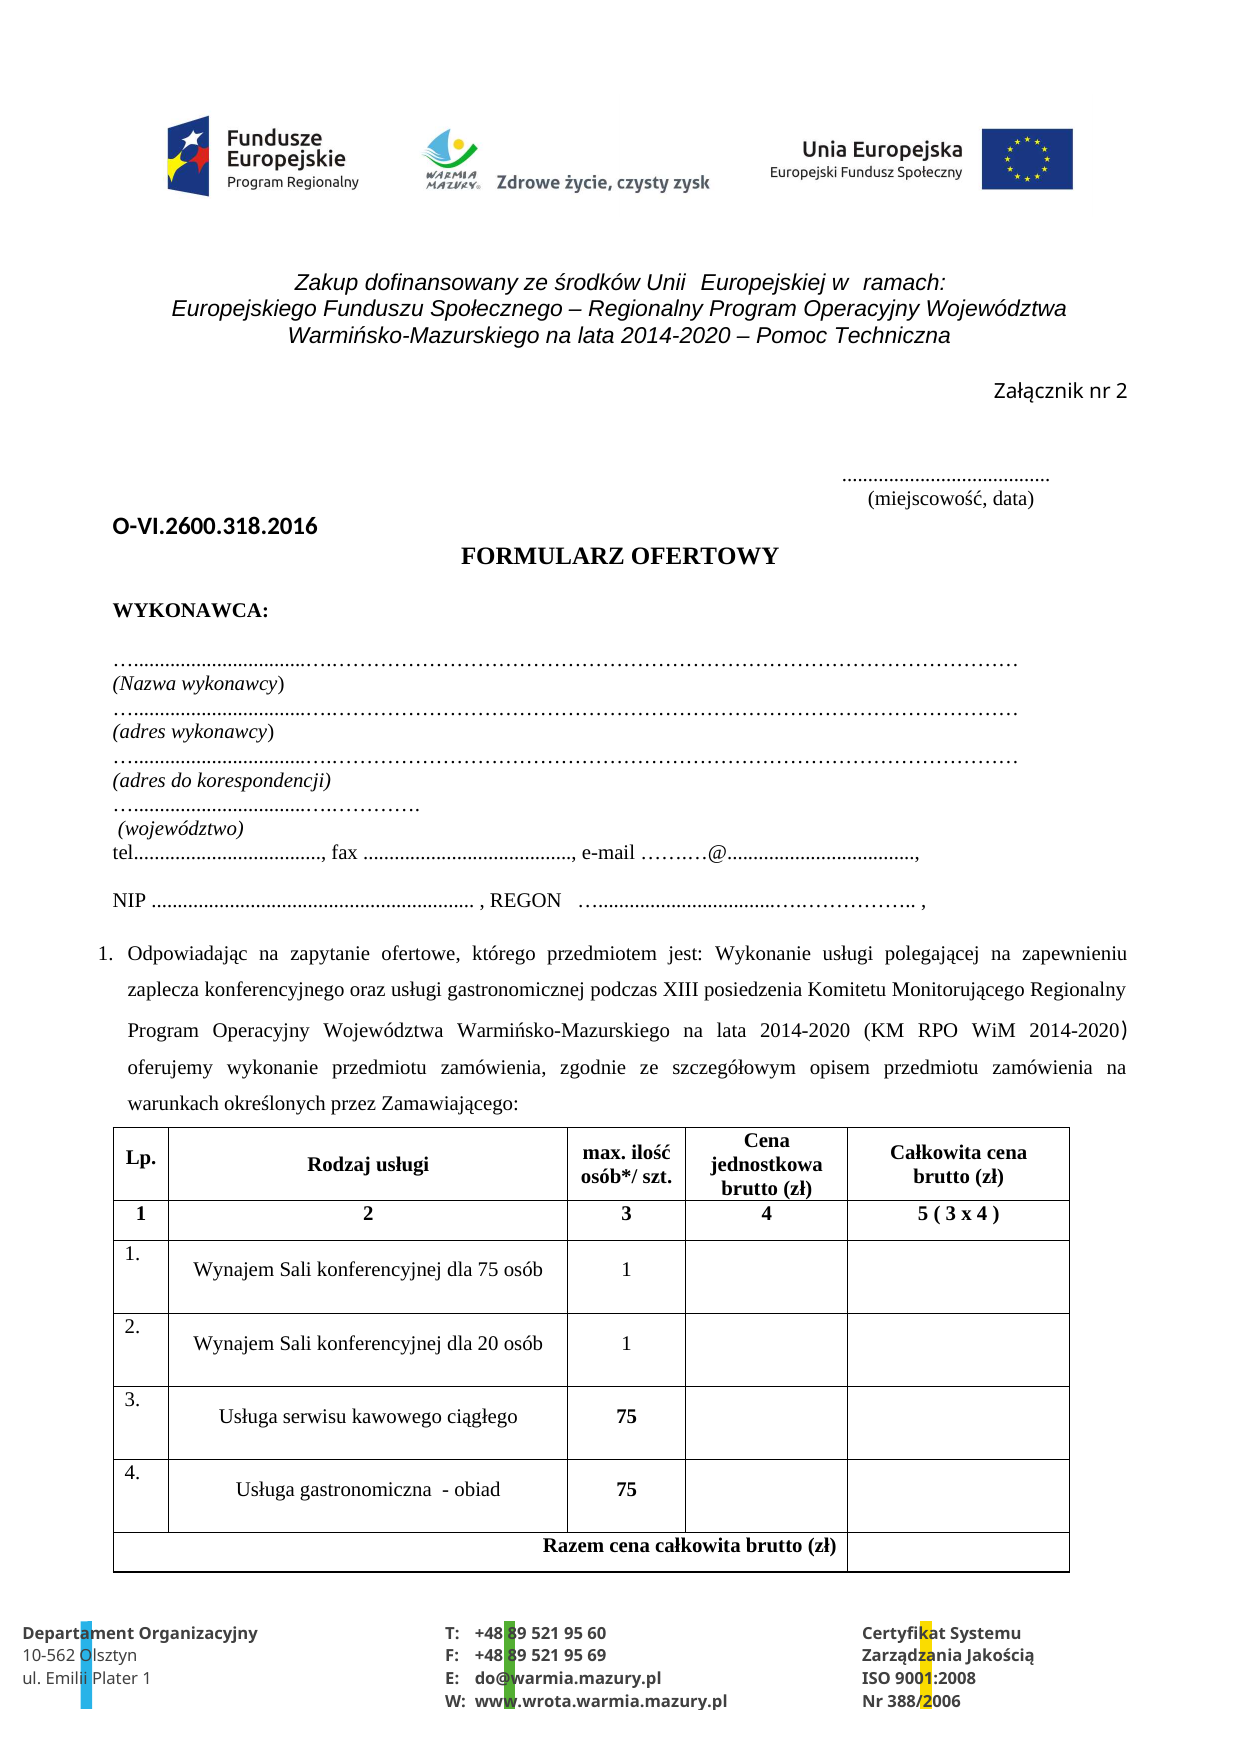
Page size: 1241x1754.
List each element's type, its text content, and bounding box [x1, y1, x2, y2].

table_cell 1 [568, 1314, 685, 1386]
table_cell [848, 1460, 1069, 1532]
table_cell [114, 1314, 168, 1386]
text ........................................ [112, 462, 1128, 486]
text (adres wykonawcy) [112, 719, 1128, 743]
table_cell Usługa serwisu kawowego ciągłego [169, 1387, 567, 1459]
text ….................................….…………. [112, 792, 1128, 816]
table_cell Usługa gastronomiczna - obiad [169, 1460, 567, 1532]
text (Nazwa wykonawcy) [112, 671, 1128, 695]
table_cell 1 [568, 1241, 685, 1313]
text NIP .............................................................. , REGON …..................................….…………….. , [112, 888, 1128, 912]
text (miejscowość, data) [112, 486, 1128, 510]
table_cell 4 [686, 1201, 847, 1239]
table_cell [114, 1387, 168, 1459]
text ….................................….……………………………………………………………………………………… [112, 695, 1128, 719]
text FORMULARZ OFERTOWY [112, 541, 1128, 569]
text O-VI.2600.318.2016 [112, 510, 1128, 541]
text tel...................................., fax ........................................, e-mail …….…@...................................., [112, 840, 1128, 864]
table_cell [848, 1533, 1069, 1571]
table_cell 3 [568, 1201, 685, 1239]
table_cell 5 ( 3 x 4 ) [848, 1201, 1069, 1239]
table_cell 75 [568, 1460, 685, 1532]
table_cell [686, 1314, 847, 1386]
text ….................................….……………………………………………………………………………………… [112, 647, 1128, 671]
table_cell 1 [114, 1201, 168, 1239]
table_cell 2 [169, 1201, 567, 1239]
text Załącznik nr 2 [112, 376, 1128, 404]
table_header Rodzaj usługi [169, 1128, 567, 1200]
table_header max. ilość osób*/ szt. [568, 1128, 685, 1200]
table_cell Wynajem Sali konferencyjnej dla 75 osób [169, 1241, 567, 1313]
table_header Lp. [114, 1128, 168, 1200]
text ….................................….……………………………………………………………………………………… [112, 743, 1128, 768]
table_cell [848, 1387, 1069, 1459]
text Europejskiego Funduszu Społecznego – Regionalny Program Operacyjny Województwa Warmińsko-Mazurskiego na lata 2014-2020 – Pomoc Techniczna [112, 295, 1128, 348]
table_cell 75 [568, 1387, 685, 1459]
picture [147, 94, 1093, 217]
table_cell [114, 1460, 168, 1532]
table_cell [114, 1241, 168, 1313]
table_header Całkowita cena brutto (zł) [848, 1128, 1069, 1200]
text Zakup dofinansowany ze środków Unii Europejskiej w ramach: [112, 269, 1128, 295]
table_cell [686, 1241, 847, 1313]
table_cell [686, 1387, 847, 1459]
table_cell Razem cena całkowita brutto (zł) [114, 1533, 847, 1571]
text (adres do korespondencji) [112, 768, 1128, 792]
table_cell [848, 1241, 1069, 1313]
table_cell [686, 1460, 847, 1532]
list Odpowiadając na zapytanie ofertowe, którego przedmiotem jest: Wykonanie usługi polegającej na zapewnieniu zaplecza konferencyjnego oraz usługi gastronomicznej podczas XIII posiedzenia Komitetu Monitorującego Regionalny Program Operacyjny Województwa Warmińsko-Mazurskiego na lata 2014-2020 (KM RPO WiM 2014-2020) oferujemy wykonanie przedmiotu zamówienia, zgodnie ze szczegółowym opisem przedmiotu zamówienia na warunkach określonych przez Zamawiającego: [98, 941, 1128, 1115]
table_cell [848, 1314, 1069, 1386]
text (województwo) [112, 816, 1128, 840]
table_header Cena jednostkowa brutto (zł) [686, 1128, 847, 1200]
text WYKONAWCA: [112, 598, 1128, 622]
table_cell Wynajem Sali konferencyjnej dla 20 osób [169, 1314, 567, 1386]
